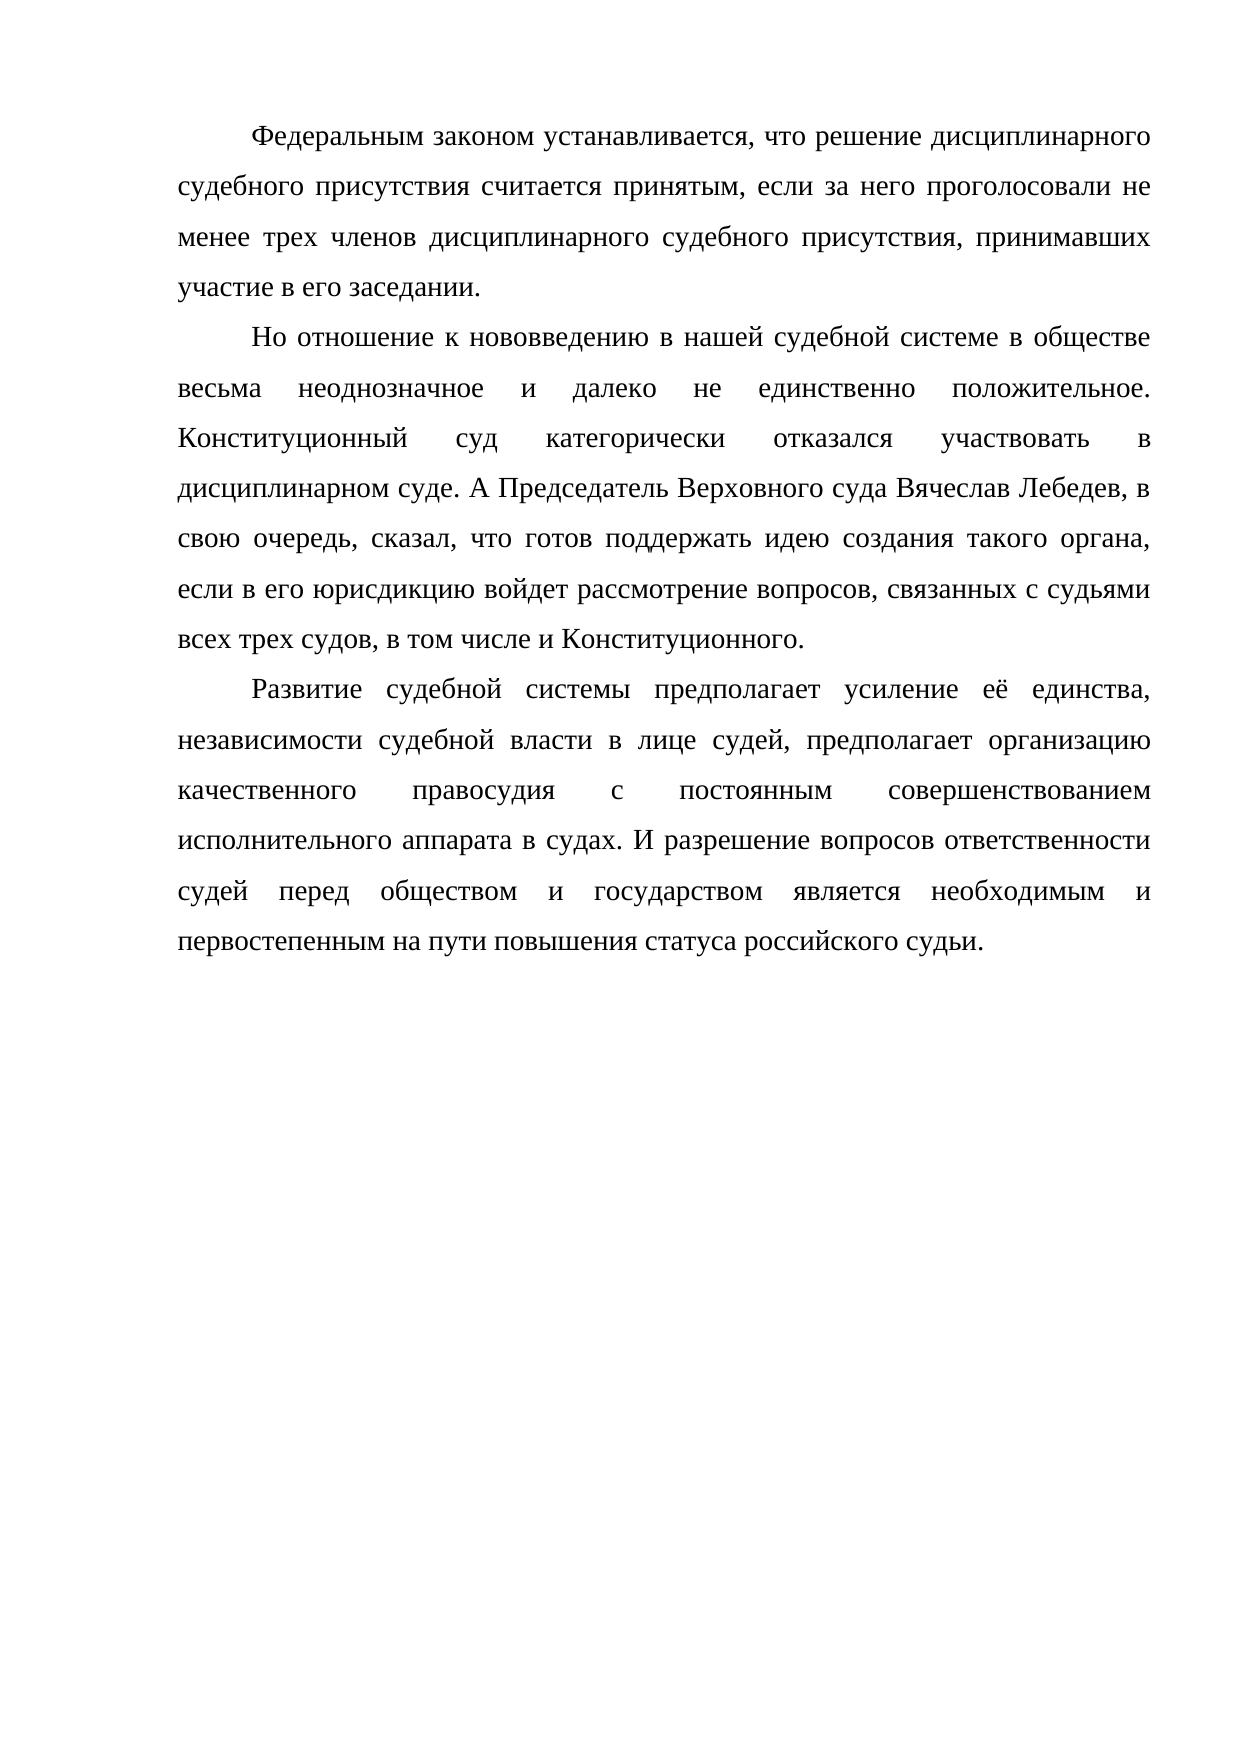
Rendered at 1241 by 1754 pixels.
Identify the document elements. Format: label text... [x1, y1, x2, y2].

text Развитие судебной системы предполагает усиление её единства, независимости судебной власти в лице судей, предполагает организацию качественного правосудия с постоянным совершенствованием исполнительного аппарата в судах. И разрешение вопросов ответственности судей перед обществом и государством является необходимым и первостепенным на пути повышения статуса российского судьи. [177, 672, 1152, 957]
text Но отношение к нововведению в нашей судебной системе в обществе весьма неоднозначное и далеко не единственно положительное. Конституционный суд категорически отказался участвовать в дисциплинарном суде. А Председатель Верховного суда Вячеслав Лебедев, в свою очередь, сказал, что готов поддержать идею создания такого органа, если в его юрисдикцию войдет рассмотрение вопросов, связанных с судьями всех трех судов, в том числе и Конституционного. [177, 319, 1152, 655]
text Федеральным законом устанавливается, что решение дисциплинарного судебного присутствия считается принятым, если за него проголосовали не менее трех членов дисциплинарного судебного присутствия, принимавших участие в его заседании. [177, 118, 1152, 303]
